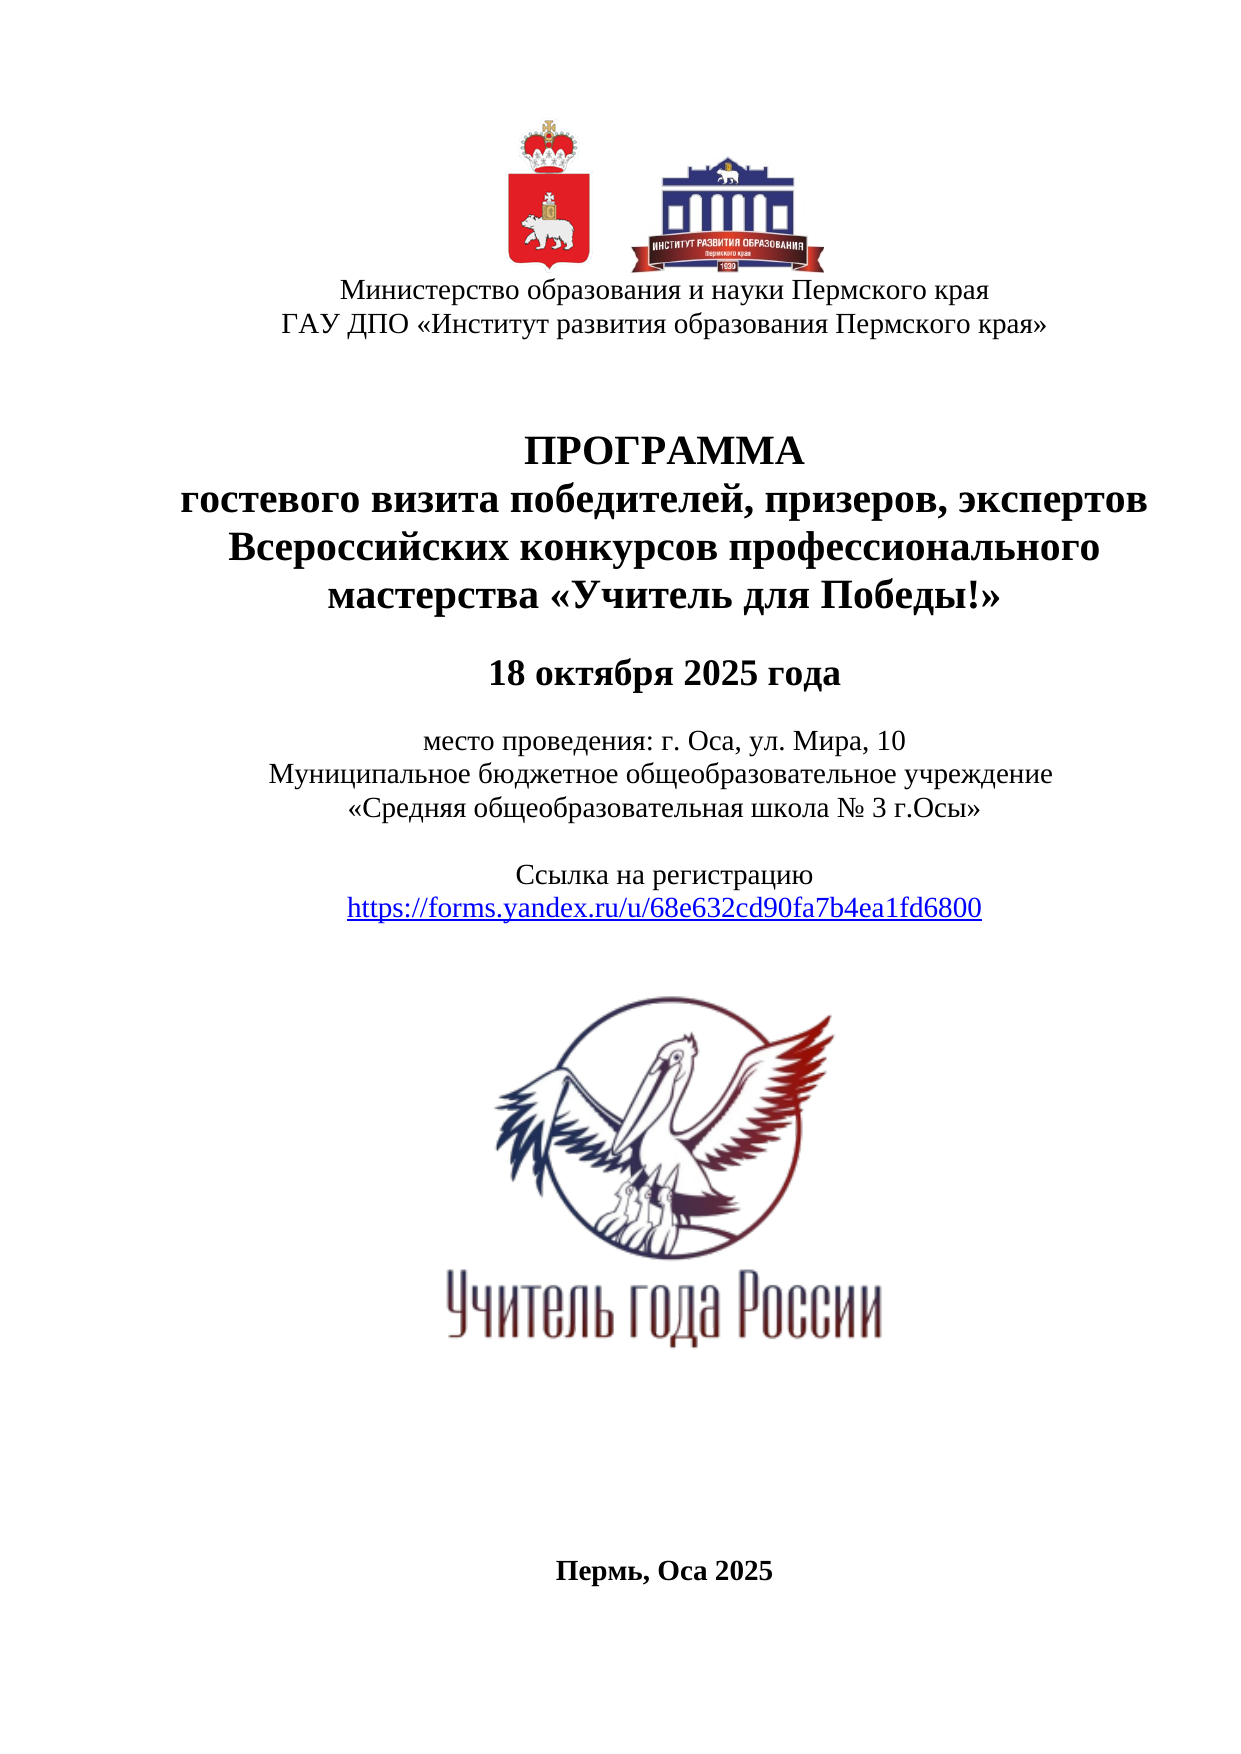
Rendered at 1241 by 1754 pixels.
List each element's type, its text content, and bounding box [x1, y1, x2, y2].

text Пермь, Оса 2025 [177, 1553, 1152, 1587]
picture [504, 117, 593, 273]
picture [630, 156, 825, 273]
text гостевого визита победителей, призеров, экспертов Всероссийских конкурсов профессионального мастерства «Учитель для Победы!» [177, 473, 1152, 617]
text Министерство образования и науки Пермского края [177, 272, 1152, 306]
text ГАУ ДПО «Институт развития образования Пермского края» [177, 306, 1152, 339]
text Ссылка на регистрацию [177, 857, 1152, 890]
text 18 октября 2025 года [177, 651, 1152, 694]
text https://forms.yandex.ru/u/68e632cd90fa7b4ea1fd6800 [177, 890, 1152, 924]
text ПРОГРАММА [177, 426, 1152, 473]
text место проведения: г. Оса, ул. Мира, 10 Муниципальное бюджетное общеобразовательное учреждение «Средняя общеобразовательная школа № 3 г.Осы» [177, 723, 1152, 823]
picture [442, 991, 887, 1353]
